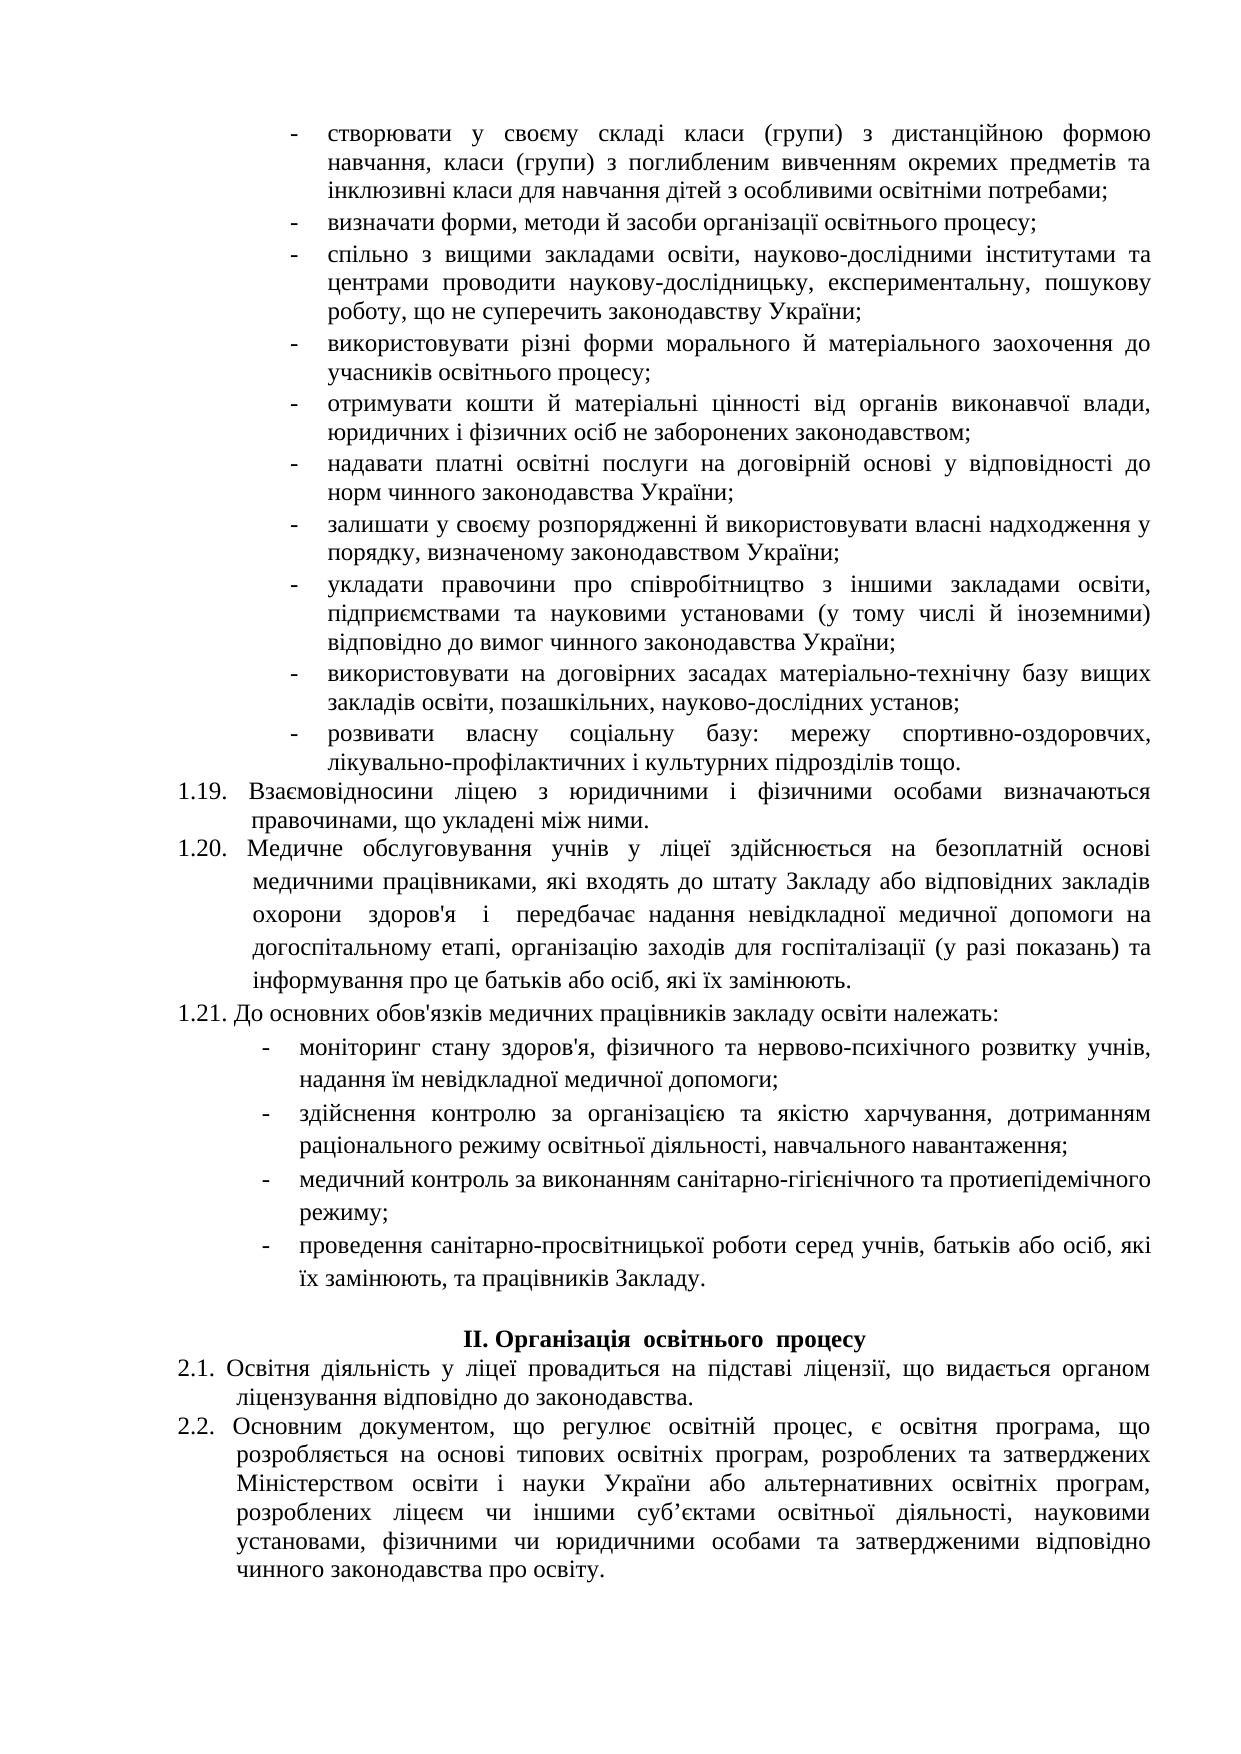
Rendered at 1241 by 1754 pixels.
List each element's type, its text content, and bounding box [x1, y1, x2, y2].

text 1.19. Взаємовідносини ліцею з юридичними і фізичними особами визначаються правочинами, що укладені між ними. [177, 776, 1152, 833]
list використовувати на договірних засадах матеріально-технічну базу вищих закладів освіти, позашкільних, науково-дослідних установ; [290, 658, 1152, 716]
text 1.21. До основних обов'язків медичних працівників закладу освіти належать: [177, 998, 1152, 1027]
list спільно з вищими закладами освіти, науково-дослідними інститутами та центрами проводити наукову-дослідницьку, експериментальну, пошукову роботу, що не суперечить законодавству України; [290, 239, 1152, 325]
list визначати форми, методи й засоби організації освітнього процесу; [290, 207, 1152, 236]
list здійснення контролю за організацією та якістю харчування, дотриманням раціонального режиму освітньої діяльності, навчального навантаження; [262, 1098, 1152, 1159]
text 1.20. Медичне обслуговування учнів у ліцеї здійснюється на безоплатній основі медичними працівниками, які входять до штату Закладу або відповідних закладів охорони здоров'я і передбачає надання невідкладної медичної допомоги на догоспітальному етапі, організацію заходів для госпіталізації (у разі показань) та інформування про це батьків або осіб, які їх замінюють. [177, 833, 1152, 994]
text 2.2. Основним документом, що регулює освітній процес, є освітня програма, що розробляється на основі типових освітніх програм, розроблених та затверджених Міністерством освіти і науки України або альтернативних освітніх програм, розроблених ліцеєм чи іншими суб’єктами освітньої діяльності, науковими установами, фізичними чи юридичними особами та затвердженими відповідно чинного законодавства про освіту. [177, 1411, 1152, 1583]
list створювати у своєму складі класи (групи) з дистанційною формою навчання, класи (групи) з поглибленим вивченням окремих предметів та інклюзивні класи для навчання дітей з особливими освітніми потребами; [290, 118, 1152, 204]
list укладати правочини про співробітництво з іншими закладами освіти, підприємствами та науковими установами (у тому числі й іноземними) відповідно до вимог чинного законодавства України; [290, 569, 1152, 655]
list медичний контроль за виконанням санітарно-гігієнічного та протиепідемічного режиму; [262, 1164, 1152, 1225]
list залишати у своєму розпорядженні й використовувати власні надходження у порядку, визначеному законодавством України; [290, 509, 1152, 566]
list надавати платні освітні послуги на договірній основі у відповідності до норм чинного законодавства України; [290, 448, 1152, 506]
list використовувати різні форми морального й матеріального заохочення до учасників освітнього процесу; [290, 328, 1152, 385]
list моніторинг стану здоров'я, фізичного та нервово-психічного розвитку учнів, надання їм невідкладної медичної допомоги; [262, 1032, 1152, 1093]
text 2.1. Освітня діяльність у ліцеї провадиться на підставі ліцензії, що видається органом ліцензування відповідно до законодавства. [177, 1353, 1152, 1411]
text ІІ. Організація освітнього процесу [177, 1324, 1152, 1353]
list проведення санітарно-просвітницької роботи серед учнів, батьків або осіб, які їх замінюють, та працівників Закладу. [262, 1230, 1152, 1291]
list отримувати кошти й матеріальні цінності від органів виконавчої влади, юридичних і фізичних осіб не заборонених законодавством; [290, 388, 1152, 446]
list розвивати власну соціальну базу: мережу спортивно-оздоровчих, лікувально-профілактичних і культурних підрозділів тощо. [290, 718, 1152, 776]
